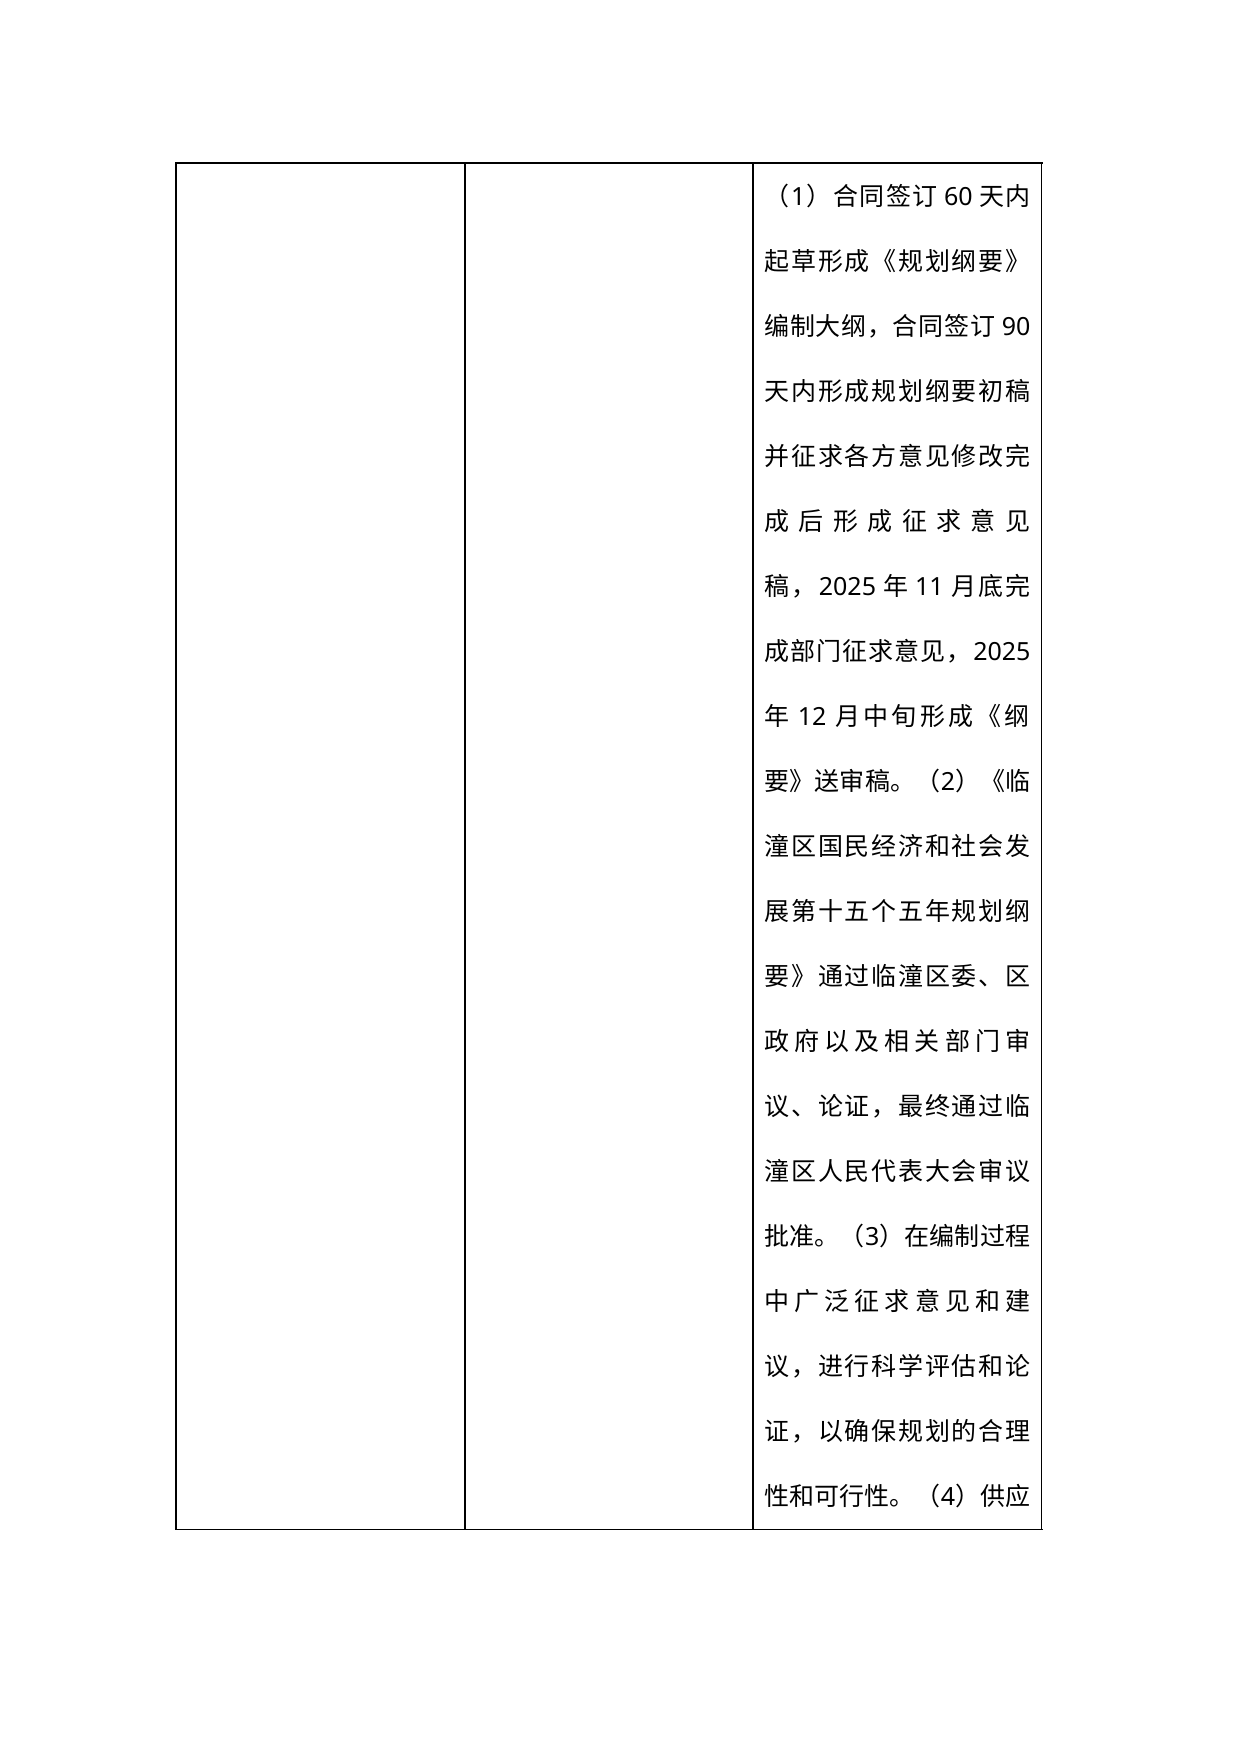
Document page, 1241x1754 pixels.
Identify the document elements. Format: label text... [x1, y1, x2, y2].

table_cell [466, 164, 752, 1528]
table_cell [754, 164, 1041, 1528]
table_cell 1 [177, 164, 464, 1528]
